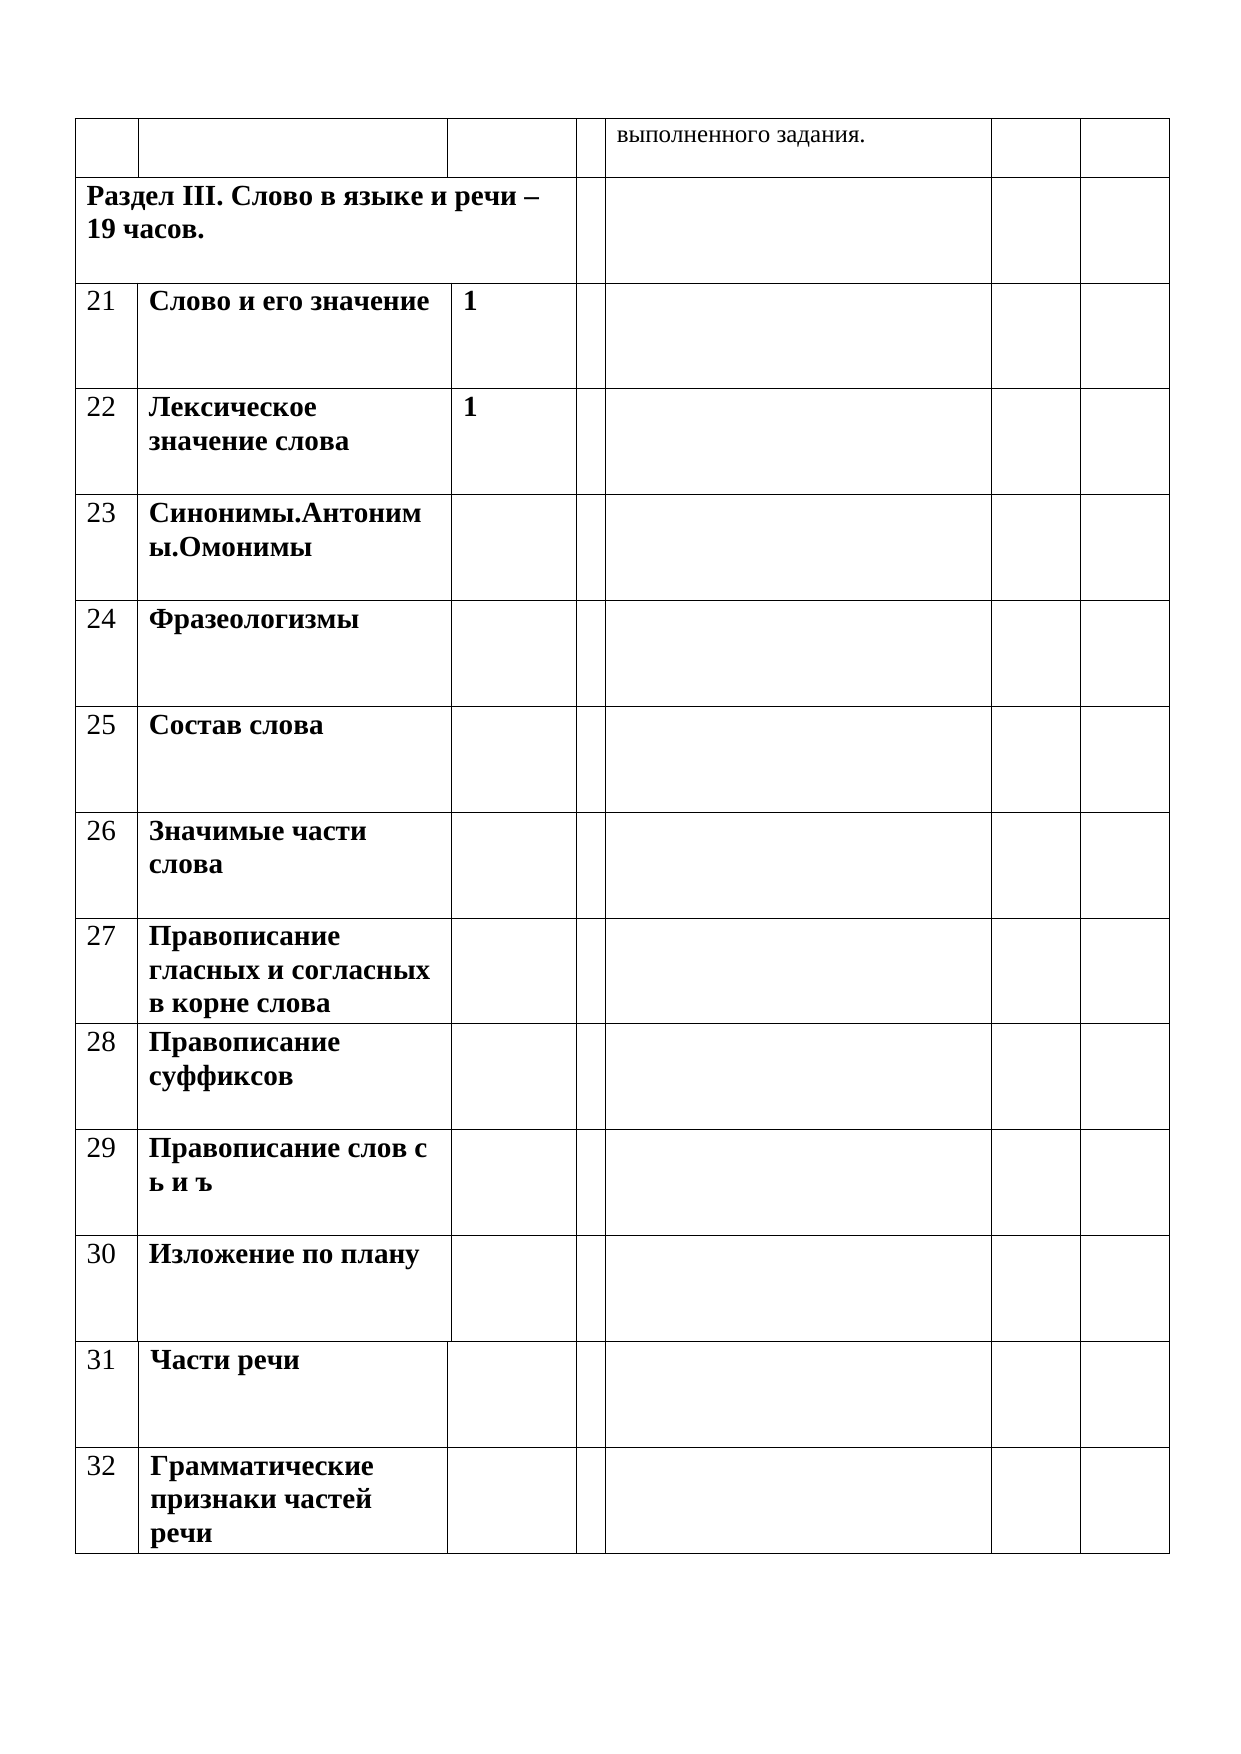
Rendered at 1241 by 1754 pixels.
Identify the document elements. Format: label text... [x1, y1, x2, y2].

table_cell 28 [76, 1024, 137, 1129]
table_cell [1081, 284, 1169, 388]
table_cell [1081, 119, 1169, 177]
table_cell [1081, 178, 1169, 282]
table_cell 1 [452, 284, 576, 388]
table_cell Грамматические признаки частей речи [139, 1448, 447, 1552]
table_cell [452, 813, 576, 917]
table_cell [992, 1024, 1080, 1129]
table_cell Фразеологизмы [138, 601, 451, 706]
table_cell 25 [76, 707, 137, 812]
table_cell [1081, 601, 1169, 706]
table_cell Части речи [139, 1342, 447, 1447]
table_cell [1081, 919, 1169, 1023]
table_cell [992, 284, 1080, 388]
table_cell [452, 1024, 576, 1129]
table_cell Лексическое значение слова [138, 389, 451, 494]
table_cell [992, 707, 1080, 812]
table_cell [577, 707, 605, 812]
table_cell [1081, 813, 1169, 917]
table_cell [577, 1024, 605, 1129]
table_cell Значимые части слова [138, 813, 451, 917]
table_cell [1081, 495, 1169, 600]
table_cell [452, 707, 576, 812]
table_cell [577, 1236, 605, 1341]
table_cell [606, 284, 991, 388]
table_cell Правописание суффиксов [138, 1024, 451, 1129]
table_cell [577, 601, 605, 706]
table_cell [606, 813, 991, 917]
table_cell [606, 1236, 991, 1341]
table_cell Изложение по плану [138, 1236, 451, 1341]
table_cell 20 [76, 119, 138, 177]
table_cell Слово и его значение [138, 284, 451, 388]
table_cell [606, 707, 991, 812]
table_cell [1081, 1236, 1169, 1341]
table_cell 31 [76, 1342, 138, 1447]
table_cell 21 [76, 284, 137, 388]
table_cell Синонимы.Антонимы.Омонимы [138, 495, 451, 600]
table_cell [606, 389, 991, 494]
table_cell [577, 389, 605, 494]
table_cell [1081, 707, 1169, 812]
table_cell 29 [76, 1130, 137, 1235]
table_cell [992, 1236, 1080, 1341]
table_cell [992, 1448, 1080, 1552]
table_cell [606, 1130, 991, 1235]
table_cell Правописание слов с ь и ъ [138, 1130, 451, 1235]
table_cell 1 [448, 119, 576, 177]
table_cell [577, 919, 605, 1023]
table_cell [606, 919, 991, 1023]
table_cell [992, 119, 1080, 177]
table_cell 32 [76, 1448, 138, 1552]
table_cell 22 [76, 389, 137, 494]
table_cell [448, 1342, 576, 1447]
table_cell [577, 178, 605, 282]
table_cell [1081, 1024, 1169, 1129]
table_cell [606, 1024, 991, 1129]
table_cell [992, 1130, 1080, 1235]
table_cell 30 [76, 1236, 137, 1341]
table_cell Раздел III. Слово в языке и речи – 19 часов. [76, 178, 576, 282]
table_cell [452, 919, 576, 1023]
table_cell [606, 178, 991, 282]
table_cell [992, 601, 1080, 706]
table_cell 24 [76, 601, 137, 706]
table_cell [577, 284, 605, 388]
table_cell [1081, 1130, 1169, 1235]
table_cell [992, 178, 1080, 282]
table_cell [992, 495, 1080, 600]
table_cell [606, 1448, 991, 1552]
table_cell [606, 495, 991, 600]
table_cell [606, 601, 991, 706]
table_cell 26 [76, 813, 137, 917]
table_cell [452, 1130, 576, 1235]
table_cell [139, 119, 447, 177]
table_cell [992, 1342, 1080, 1447]
table_cell [448, 1448, 576, 1552]
table_cell [606, 1342, 991, 1447]
table_cell 27 [76, 919, 137, 1023]
table_cell [577, 1130, 605, 1235]
table_cell [992, 389, 1080, 494]
table_cell [452, 495, 576, 600]
table_cell [1081, 389, 1169, 494]
table_cell [1081, 1448, 1169, 1552]
table_cell [577, 495, 605, 600]
table_cell Правописание гласных и согласных в корне слова [138, 919, 451, 1023]
table_cell Состав слова [138, 707, 451, 812]
table_cell [1081, 1342, 1169, 1447]
table_cell 23 [76, 495, 137, 600]
table_cell 1 [452, 389, 576, 494]
table_cell [452, 1236, 576, 1341]
table_cell [992, 919, 1080, 1023]
table_cell [577, 1448, 605, 1552]
table_cell [992, 813, 1080, 917]
table_cell [452, 601, 576, 706]
table_cell [577, 813, 605, 917]
table_cell [577, 1342, 605, 1447]
